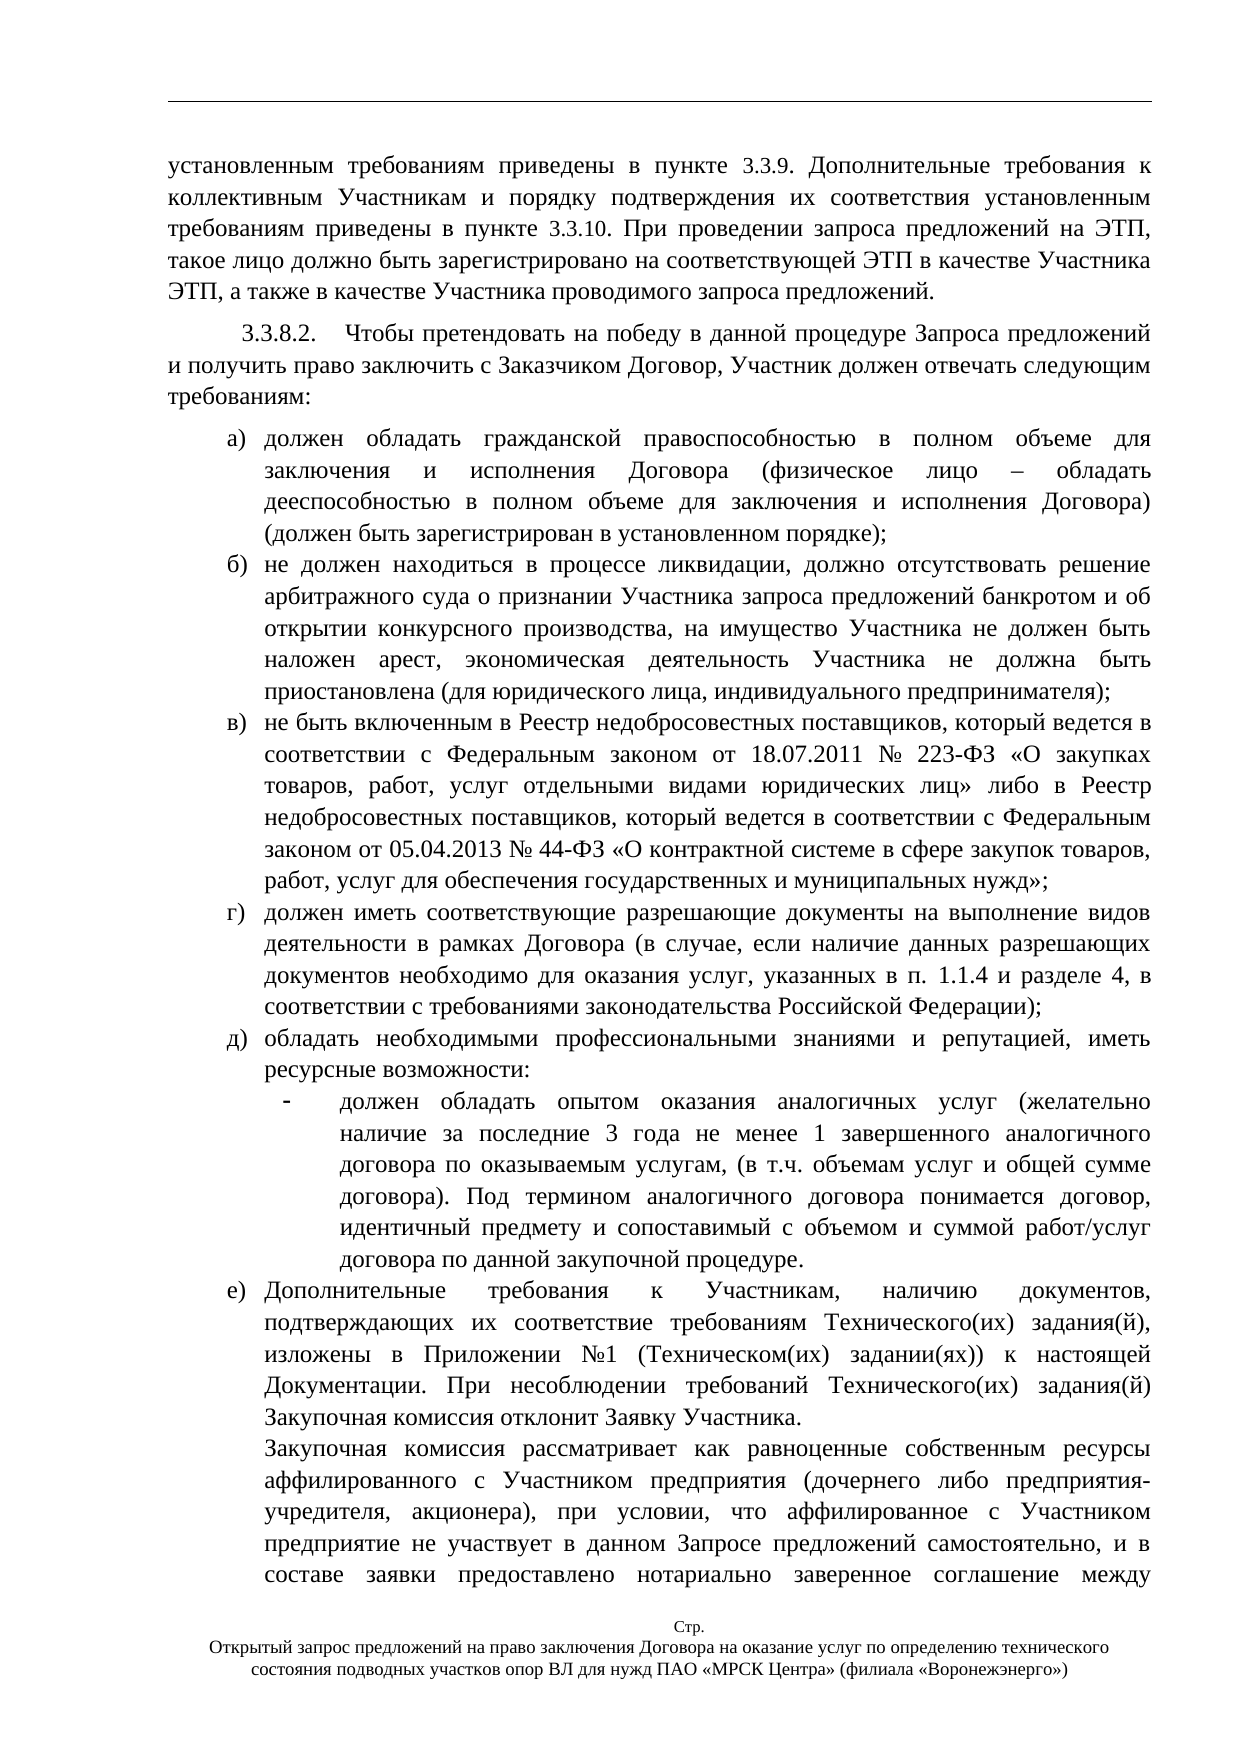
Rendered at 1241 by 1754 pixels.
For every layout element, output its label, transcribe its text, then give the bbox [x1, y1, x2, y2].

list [168, 150, 1152, 305]
list Чтобы претендовать на победу в данной процедуре Запроса предложений и получить право заключить с Заказчиком Договор, Участник должен отвечать следующим требованиям: [168, 318, 1152, 410]
list обладать необходимыми профессиональными знаниями и репутацией, иметь ресурсные возможности: [227, 1023, 1152, 1083]
list должен иметь соответствующие разрешающие документы на выполнение видов деятельности в рамках Договора (в случае, если наличие данных разрешающих документов необходимо для оказания услуг, указанных в п. 1.1.4 и разделе 4, в соответствии с требованиями законодательства Российской Федерации); [227, 897, 1152, 1020]
list не быть включенным в Реестр недобросовестных поставщиков, который ведется в соответствии с Федеральным законом от 18.07.2011 № 223-ФЗ «О закупках товаров, работ, услуг отдельными видами юридических лиц» либо в Реестр недобросовестных поставщиков, который ведется в соответствии с Федеральным законом от 05.04.2013 № 44-ФЗ «О контрактной системе в сфере закупок товаров, работ, услуг для обеспечения государственных и муниципальных нужд»; [227, 707, 1152, 894]
list должен обладать гражданской правоспособностью в полном объеме для заключения и исполнения Договора (физическое лицо – обладать дееспособностью в полном объеме для заключения и исполнения Договора) (должен быть зарегистрирован в установленном порядке); [227, 423, 1152, 547]
list не должен находиться в процессе ликвидации, должно отсутствовать решение арбитражного суда о признании Участника запроса предложений банкротом и об открытии конкурсного производства, на имущество Участника не должен быть наложен арест, экономическая деятельность Участника не должна быть приостановлена (для юридического лица, индивидуального предпринимателя); [227, 549, 1152, 704]
list должен обладать опытом оказания аналогичных услуг (желательно наличие за последние 3 года не менее 1 завершенного аналогичного договора по оказываемым услугам, (в т.ч. объемам услуг и общей сумме договора). Под термином аналогичного договора понимается договор, идентичный предмету и сопоставимый с объемом и суммой работ/услуг договора по данной закупочной процедуре. [282, 1086, 1152, 1273]
list Дополнительные требования к Участникам, наличию документов, подтверждающих их соответствие требованиям Технического(их) задания(й), изложены в Приложении №1 (Техническом(их) задании(ях)) к настоящей Документации. При несоблюдении требований Технического(их) задания(й) Закупочная комиссия отклонит Заявку Участника. [227, 1276, 1152, 1431]
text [264, 1433, 1152, 1588]
